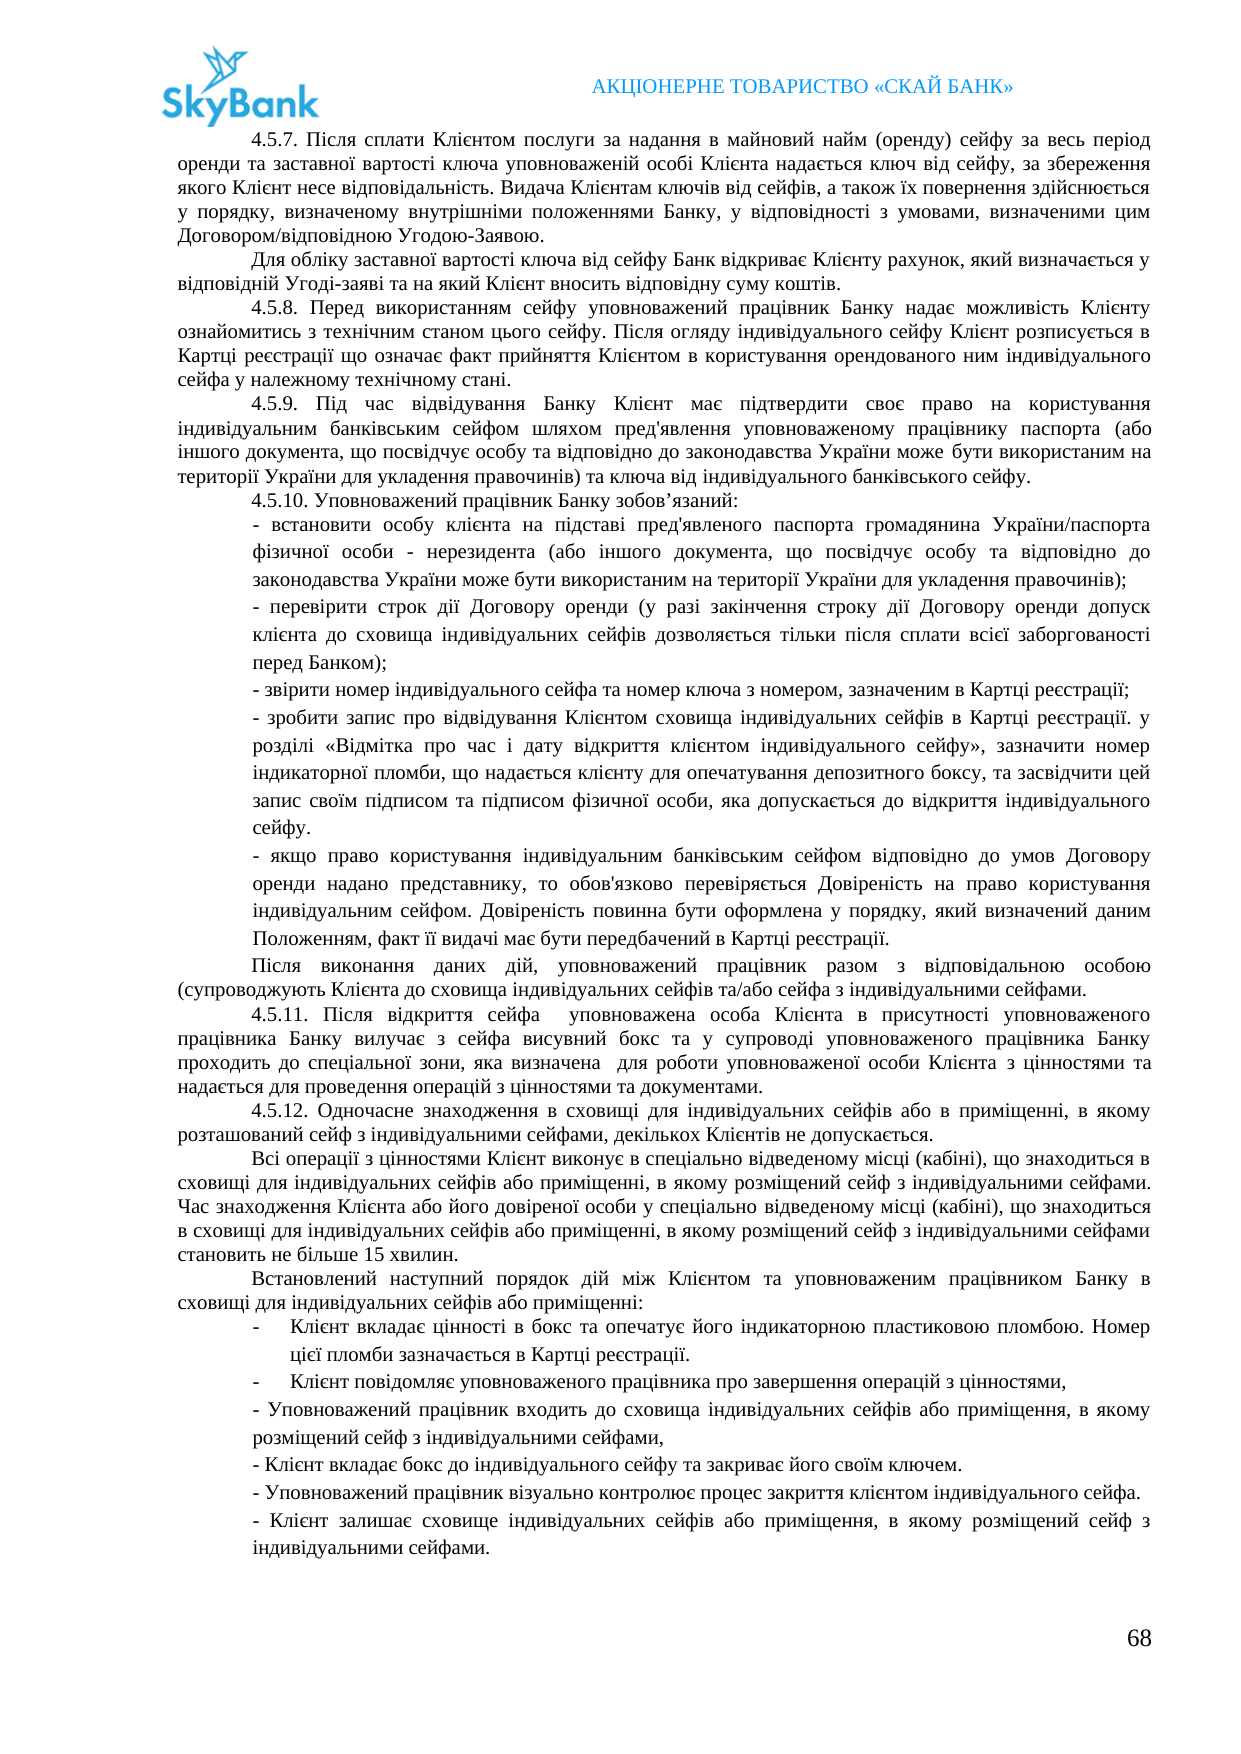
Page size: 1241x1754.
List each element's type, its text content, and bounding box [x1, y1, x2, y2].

list - зробити запис про відвідування Клієнтом сховища індивідуальних сейфів в Картці реєстрації. у розділі «Відмітка про час і дату відкриття клієнтом індивідуального сейфу», зазначити номер індикаторної пломби, що надається клієнту для опечатування депозитного боксу, та засвідчити цей запис своїм підписом та підписом фізичної особи, яка допускається до відкриття індивідуального сейфу. [252, 705, 1152, 839]
text 4.5.10. Уповноважений працівник Банку зобов’язаний: [177, 488, 1152, 512]
picture [142, 35, 349, 140]
text Для обліку заставної вартості ключа від сейфу Банк відкриває Клієнту рахунок, який визначається у відповідній Угоді-заяві та на який Клієнт вносить відповідну суму коштів. [177, 247, 1152, 295]
text 4.5.8. Перед використанням сейфу уповноважений працівник Банку надає можливість Клієнту ознайомитись з технічним станом цього сейфу. Після огляду індивідуального сейфу Клієнт розписується в Картці реєстрації що означає факт прийняття Клієнтом в користування орендованого ним індивідуального сейфа у належному технічному стані. [177, 295, 1152, 391]
list - якщо право користування індивідуальним банківським сейфом відповідно до умов Договору оренди надано представнику, то обов'язково перевіряється Довіреність на право користування індивідуальним сейфом. Довіреність повинна бути оформлена у порядку, який визначений даним Положенням, факт її видачі має бути передбачений в Картці реєстрації. [252, 843, 1152, 950]
list - Уповноважений працівник візуально контролює процес закриття клієнтом індивідуального сейфа. [252, 1480, 1152, 1504]
text Всі операції з цінностями Клієнт виконує в спеціально відведеному місці (кабіні), що знаходиться в сховищі для індивідуальних сейфів або приміщенні, в якому розміщений сейф з індивідуальними сейфами. Час знаходження Клієнта або його довіреної особи у спеціально відведеному місці (кабіні), що знаходиться в сховищі для індивідуальних сейфів або приміщенні, в якому розміщений сейф з індивідуальними сейфами становить не більше 15 хвилин. [177, 1146, 1152, 1266]
text 4.5.9. Під час відвідування Банку Клієнт має підтвердити своє право на користування індивідуальним банківським сейфом шляхом пред'явлення уповноваженому працівнику паспорта (або іншого документа, що посвідчує особу та відповідно до законодавства України може бути використаним на території України для укладення правочинів) та ключа від індивідуального банківського сейфу. [177, 391, 1152, 488]
list Клієнт вкладає цінності в бокс та опечатує його індикаторною пластиковою пломбою. Номер цієї пломби зазначається в Картці реєстрації. [252, 1314, 1152, 1366]
list - перевірити строк дії Договору оренди (у разі закінчення строку дії Договору оренди допуск клієнта до сховища індивідуальних сейфів дозволяється тільки після сплати всієї заборгованості перед Банком); [252, 594, 1152, 674]
list - Клієнт вкладає бокс до індивідуального сейфу та закриває його своїм ключем. [252, 1452, 1152, 1476]
text Після виконання даних дій, уповноважений працівник разом з відповідальною особою (супроводжують Клієнта до сховища індивідуальних сейфів та/або сейфа з індивідуальними сейфами. [177, 953, 1152, 1001]
text 4.5.7. Після сплати Клієнтом послуги за надання в майновий найм (оренду) сейфу за весь період оренди та заставної вартості ключа уповноваженій особі Клієнта надається ключ від сейфу, за збереження якого Клієнт несе відповідальність. Видача Клієнтам ключів від сейфів, а також їх повернення здійснюється у порядку, визначеному внутрішніми положеннями Банку, у відповідності з умовами, визначеними цим Договором/відповідною Угодою-Заявою. [177, 127, 1152, 247]
text 4.5.11. Після відкриття сейфа уповноважена особа Клієнта в присутності уповноваженого працівника Банку вилучає з сейфа висувний бокс та у супроводі уповноваженого працівника Банку проходить до спеціальної зони, яка визначена для роботи уповноваженої особи Клієнта з цінностями та надається для проведення операцій з цінностями та документами. [177, 1001, 1152, 1098]
list - Уповноважений працівник входить до сховища індивідуальних сейфів або приміщення, в якому розміщений сейф з індивідуальними сейфами, [252, 1397, 1152, 1449]
list - Клієнт залишає сховище індивідуальних сейфів або приміщення, в якому розміщений сейф з індивідуальними сейфами. [252, 1507, 1152, 1559]
text 4.5.12. Одночасне знаходження в сховищі для індивідуальних сейфів або в приміщенні, в якому розташований сейф з індивідуальними сейфами, декількох Клієнтів не допускається. [177, 1098, 1152, 1146]
list - встановити особу клієнта на підставі пред'явленого паспорта громадянина України/паспорта фізичної особи - нерезидента (або іншого документа, що посвідчує особу та відповідно до законодавства України може бути використаним на території України для укладення правочинів); [252, 512, 1152, 591]
list - звірити номер індивідуального сейфа та номер ключа з номером, зазначеним в Картці реєстрації; [252, 677, 1152, 701]
text Встановлений наступний порядок дій між Клієнтом та уповноваженим працівником Банку в сховищі для індивідуальних сейфів або приміщенні: [177, 1266, 1152, 1314]
list Клієнт повідомляє уповноваженого працівника про завершення операцій з цінностями, [252, 1369, 1152, 1393]
